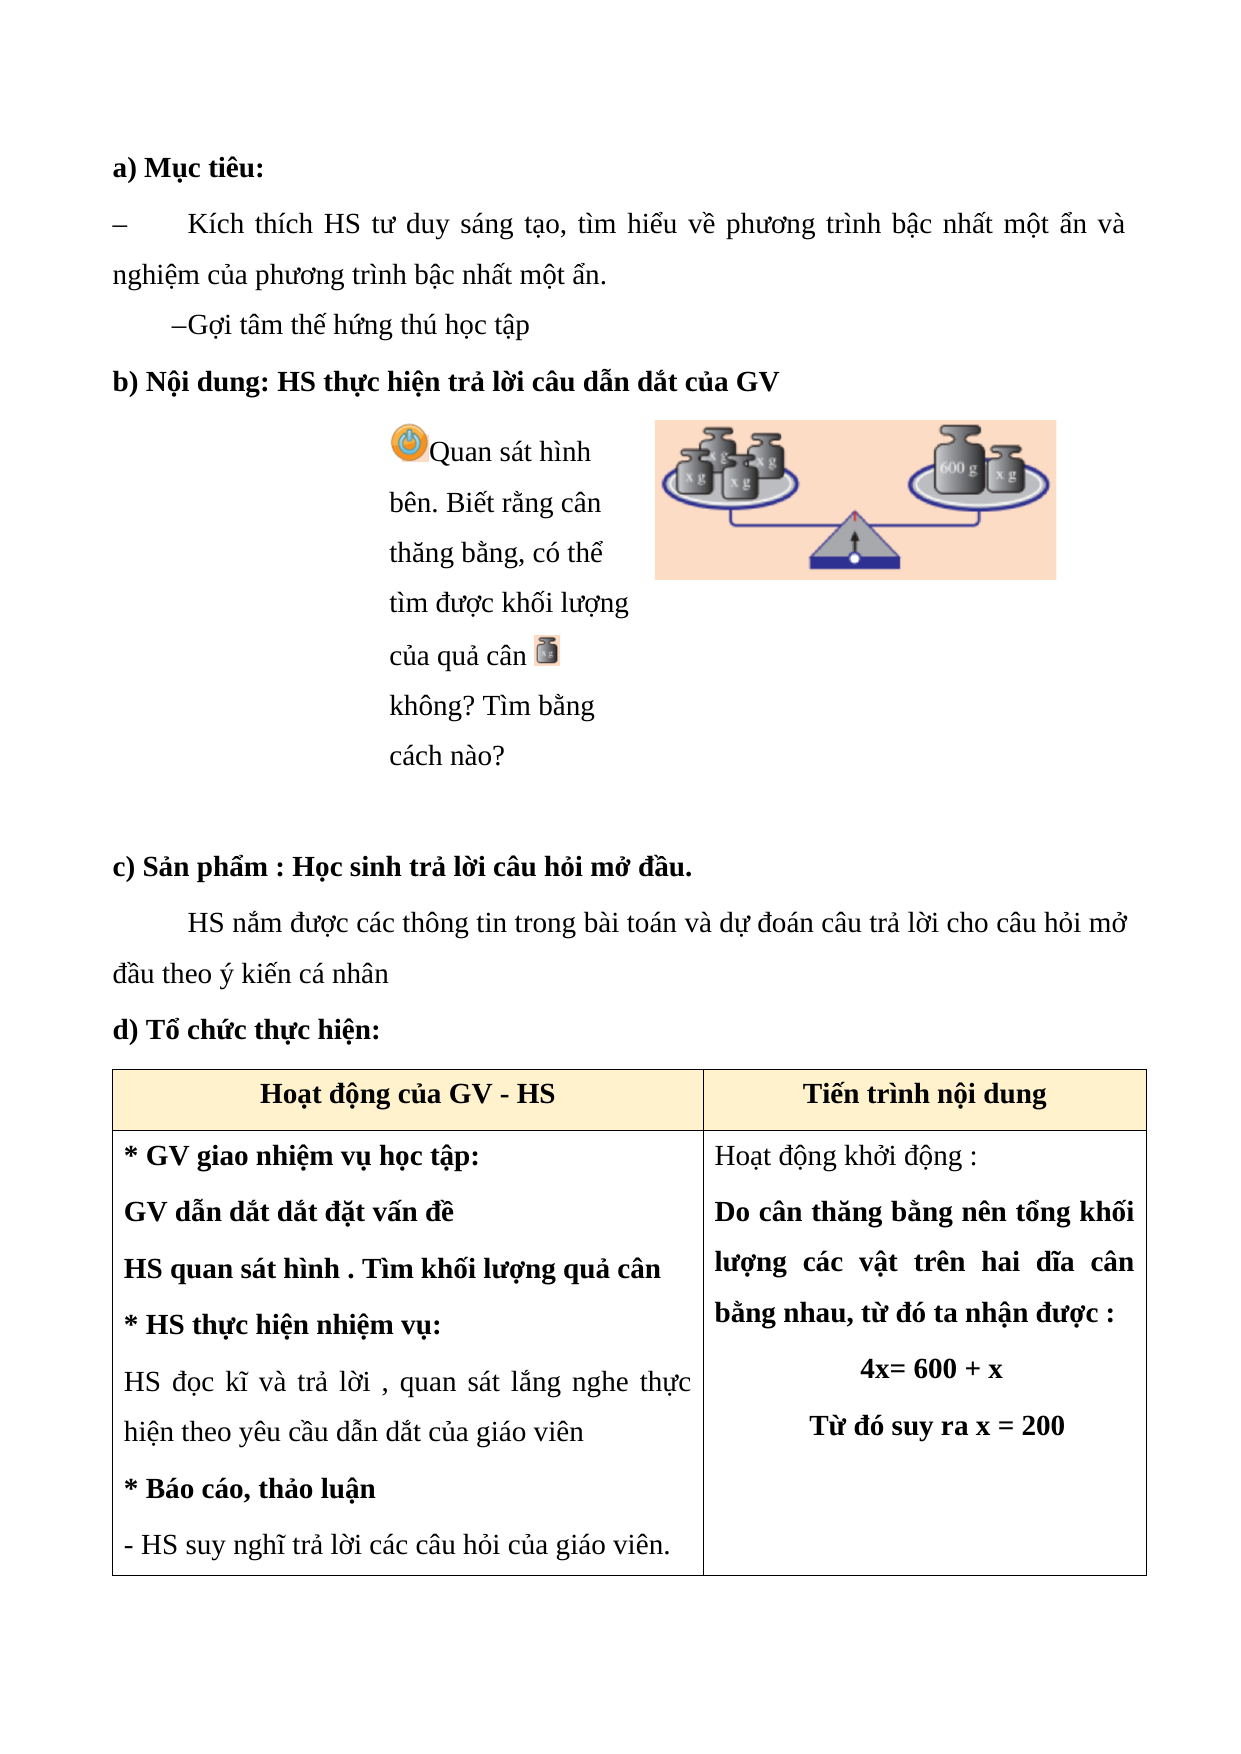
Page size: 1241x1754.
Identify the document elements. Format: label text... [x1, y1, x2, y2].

picture [534, 635, 561, 666]
text c) Sản phẩm : Học sinh trả lời câu hỏi mở đầu. [112, 849, 1128, 883]
picture [389, 420, 429, 462]
text a) Mục tiêu: [112, 150, 1128, 183]
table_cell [113, 1131, 703, 1575]
text HS nắm được các thông tin trong bài toán và dự đoán câu trả lời cho câu hỏi mở đầu theo ý kiến cá nhân [112, 906, 1128, 989]
table_header Hoạt động của GV - HS [113, 1070, 703, 1130]
table_header [644, 420, 1056, 786]
list Gợi tâm thế hứng thú học tập [112, 307, 1128, 341]
text d) Tổ chức thực hiện: [112, 1012, 1128, 1046]
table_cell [704, 1131, 1146, 1575]
table_header Tiến trình nội dung [704, 1070, 1146, 1130]
text b) Nội dung: HS thực hiện trả lời câu dẫn dắt của GV [112, 364, 1128, 397]
list Kích thích HS tư duy sáng tạo, tìm hiểu về phương trình bậc nhất một ẩn và nghiệm của phương trình bậc nhất một ẩn. [112, 207, 1128, 290]
picture [654, 420, 1057, 580]
table_header Quan sát hình bên. Biết rằng cân thăng bằng, có thể tìm được khối lượng của quả cân không? Tìm bằng cách nào? [378, 420, 643, 786]
